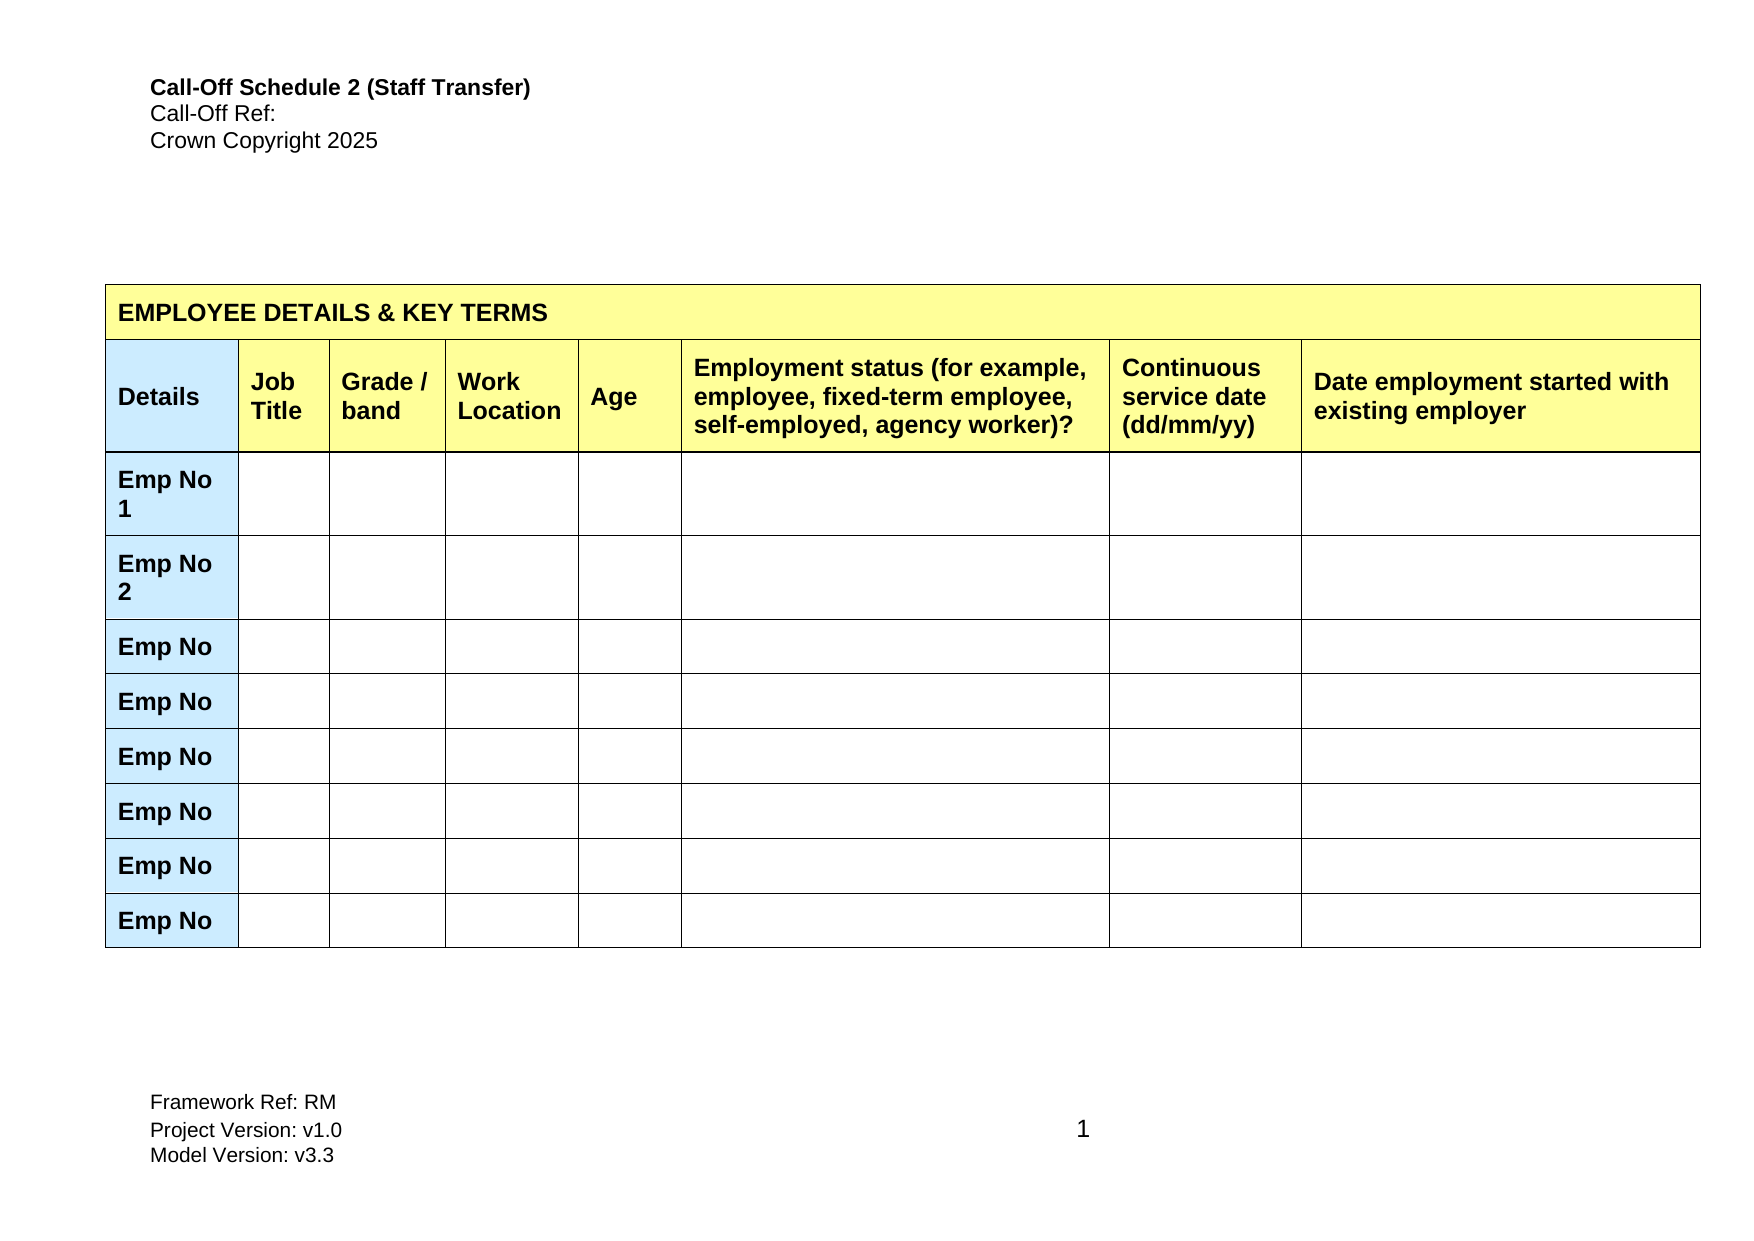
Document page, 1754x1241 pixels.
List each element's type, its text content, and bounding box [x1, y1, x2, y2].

table_cell [682, 536, 1109, 618]
table_cell Employment status (for example, employee, fixed-term employee, self-employed, agency worker)? [682, 340, 1109, 451]
table_cell [682, 894, 1109, 947]
table_cell [239, 620, 329, 673]
table_cell [579, 894, 681, 947]
table_cell Job Title [239, 340, 329, 451]
table_cell [1302, 620, 1700, 673]
table_cell Emp No 1 [106, 453, 238, 535]
table_cell [330, 894, 445, 947]
table_cell [1302, 453, 1700, 535]
table_cell [330, 620, 445, 673]
table_cell [1110, 729, 1301, 783]
table_cell [1302, 894, 1700, 947]
table_cell [682, 620, 1109, 673]
table_cell [1110, 453, 1301, 535]
table_cell [682, 674, 1109, 728]
table_cell [330, 674, 445, 728]
table_cell [239, 674, 329, 728]
table_cell Continuous service date (dd/mm/yy) [1110, 340, 1301, 451]
table_cell Emp No [106, 620, 238, 673]
table_cell [1110, 536, 1301, 618]
table_cell [682, 784, 1109, 838]
table_cell [1302, 674, 1700, 728]
table_cell [1302, 536, 1700, 618]
table_cell [579, 784, 681, 838]
table_cell [682, 839, 1109, 892]
table_cell [239, 453, 329, 535]
table_cell [1110, 894, 1301, 947]
table_cell [682, 729, 1109, 783]
table_cell Emp No [106, 729, 238, 783]
table_cell [239, 729, 329, 783]
table_cell [1110, 839, 1301, 892]
table_cell [330, 536, 445, 618]
table_cell [579, 536, 681, 618]
table_cell [1110, 620, 1301, 673]
table_cell [446, 839, 578, 892]
table_cell [579, 839, 681, 892]
table_cell [1110, 674, 1301, 728]
table_cell Emp No [106, 784, 238, 838]
table_cell [446, 453, 578, 535]
table_cell Emp No [106, 839, 238, 892]
table_cell [446, 536, 578, 618]
table_cell Date employment started with existing employer [1302, 340, 1700, 451]
table_cell [330, 453, 445, 535]
table_cell Emp No [106, 894, 238, 947]
table_cell [239, 839, 329, 892]
table_cell [446, 784, 578, 838]
table_cell [579, 729, 681, 783]
table_cell [330, 839, 445, 892]
table_cell [330, 729, 445, 783]
table_cell [239, 536, 329, 618]
table_header EMPLOYEE DETAILS & KEY TERMS [106, 285, 1700, 339]
table_cell [1302, 729, 1700, 783]
table_cell [446, 674, 578, 728]
table_cell [682, 453, 1109, 535]
table_cell [446, 894, 578, 947]
table_cell [239, 784, 329, 838]
table_cell [446, 620, 578, 673]
table_cell Age [579, 340, 681, 451]
table_cell [579, 620, 681, 673]
table_cell [330, 784, 445, 838]
table_cell [239, 894, 329, 947]
table_cell [1302, 839, 1700, 892]
table_cell [1302, 784, 1700, 838]
table_cell [1110, 784, 1301, 838]
table_cell [446, 729, 578, 783]
table_cell Grade / band [330, 340, 445, 451]
table_cell Details [106, 340, 238, 451]
table_cell Emp No 2 [106, 536, 238, 618]
table_cell [579, 453, 681, 535]
table_cell [579, 674, 681, 728]
table_cell Work Location [446, 340, 578, 451]
table_cell Emp No [106, 674, 238, 728]
